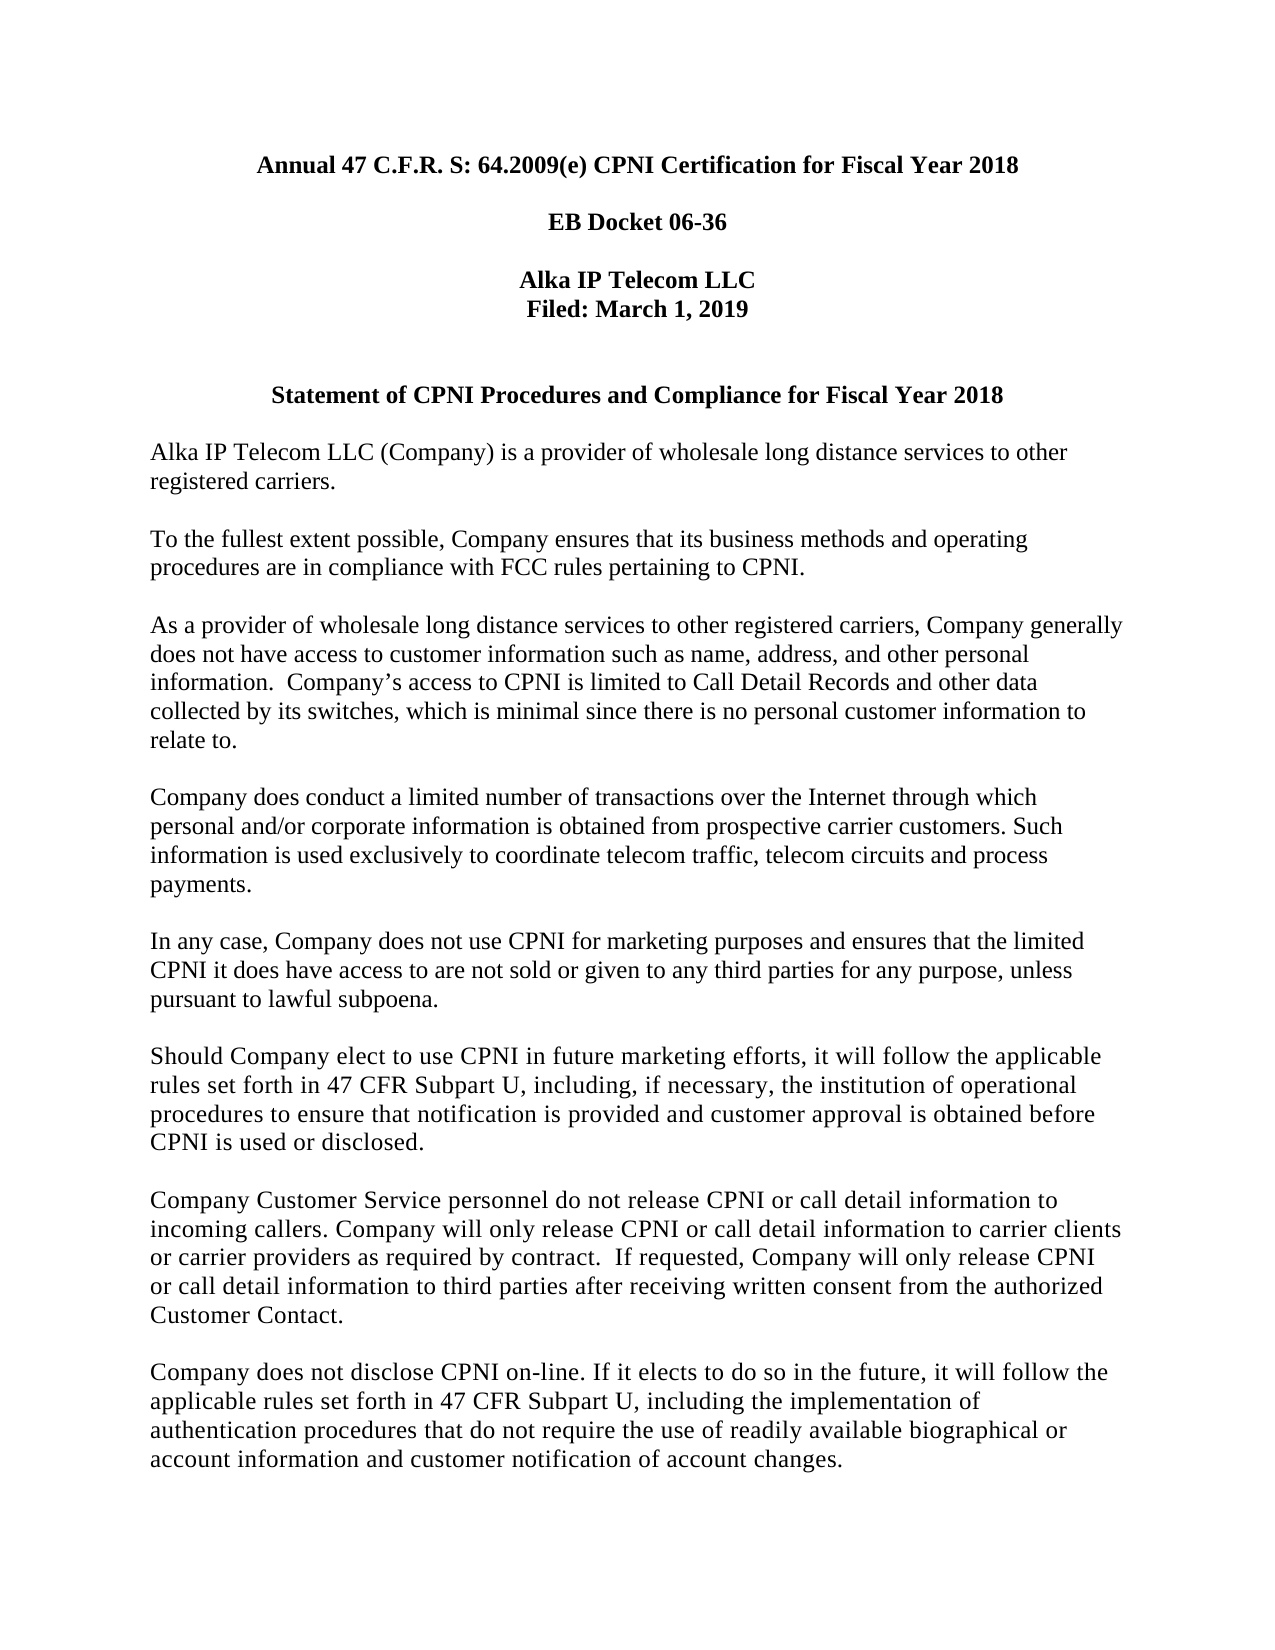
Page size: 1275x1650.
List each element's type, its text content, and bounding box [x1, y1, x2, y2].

text Should Company elect to use CPNI in future marketing efforts, it will follow the applicable rules set forth in 47 CFR Subpart U, including, if necessary, the institution of operational procedures to ensure that notification is provided and customer approval is obtained before CPNI is used or disclosed. [150, 1041, 1125, 1156]
text As a provider of wholesale long distance services to other registered carriers, Company generally does not have access to customer information such as name, address, and other personal information. Company’s access to CPNI is limited to Call Detail Records and other data collected by its switches, which is minimal since there is no personal customer information to relate to. [150, 610, 1125, 754]
text In any case, Company does not use CPNI for marketing purposes and ensures that the limited CPNI it does have access to are not sold or given to any third parties for any purpose, unless pursuant to lawful subpoena. [150, 926, 1125, 1012]
text Filed: March 1, 2019 [150, 294, 1125, 322]
text EB Docket 06-36 [150, 207, 1125, 236]
text Alka IP Telecom LLC (Company) is a provider of wholesale long distance services to other registered carriers. [150, 437, 1125, 495]
text Statement of CPNI Procedures and Compliance for Fiscal Year 2018 [150, 380, 1125, 409]
text Company Customer Service personnel do not release CPNI or call detail information to incoming callers. Company will only release CPNI or call detail information to carrier clients or carrier providers as required by contract. If requested, Company will only release CPNI or call detail information to third parties after receiving written consent from the authorized Customer Contact. [150, 1185, 1125, 1329]
text Annual 47 C.F.R. S: 64.2009(e) CPNI Certification for Fiscal Year 2018 [150, 150, 1125, 179]
text Alka IP Telecom LLC [150, 265, 1125, 294]
text To the fullest extent possible, Company ensures that its business methods and operating procedures are in compliance with FCC rules pertaining to CPNI. [150, 524, 1125, 581]
text Company does not disclose CPNI on-line. If it elects to do so in the future, it will follow the applicable rules set forth in 47 CFR Subpart U, including the implementation of authentication procedures that do not require the use of readily available biographical or account information and customer notification of account changes. [150, 1357, 1125, 1472]
text Company does conduct a limited number of transactions over the Internet through which personal and/or corporate information is obtained from prospective carrier customers. Such information is used exclusively to coordinate telecom traffic, telecom circuits and process payments. [150, 782, 1125, 897]
